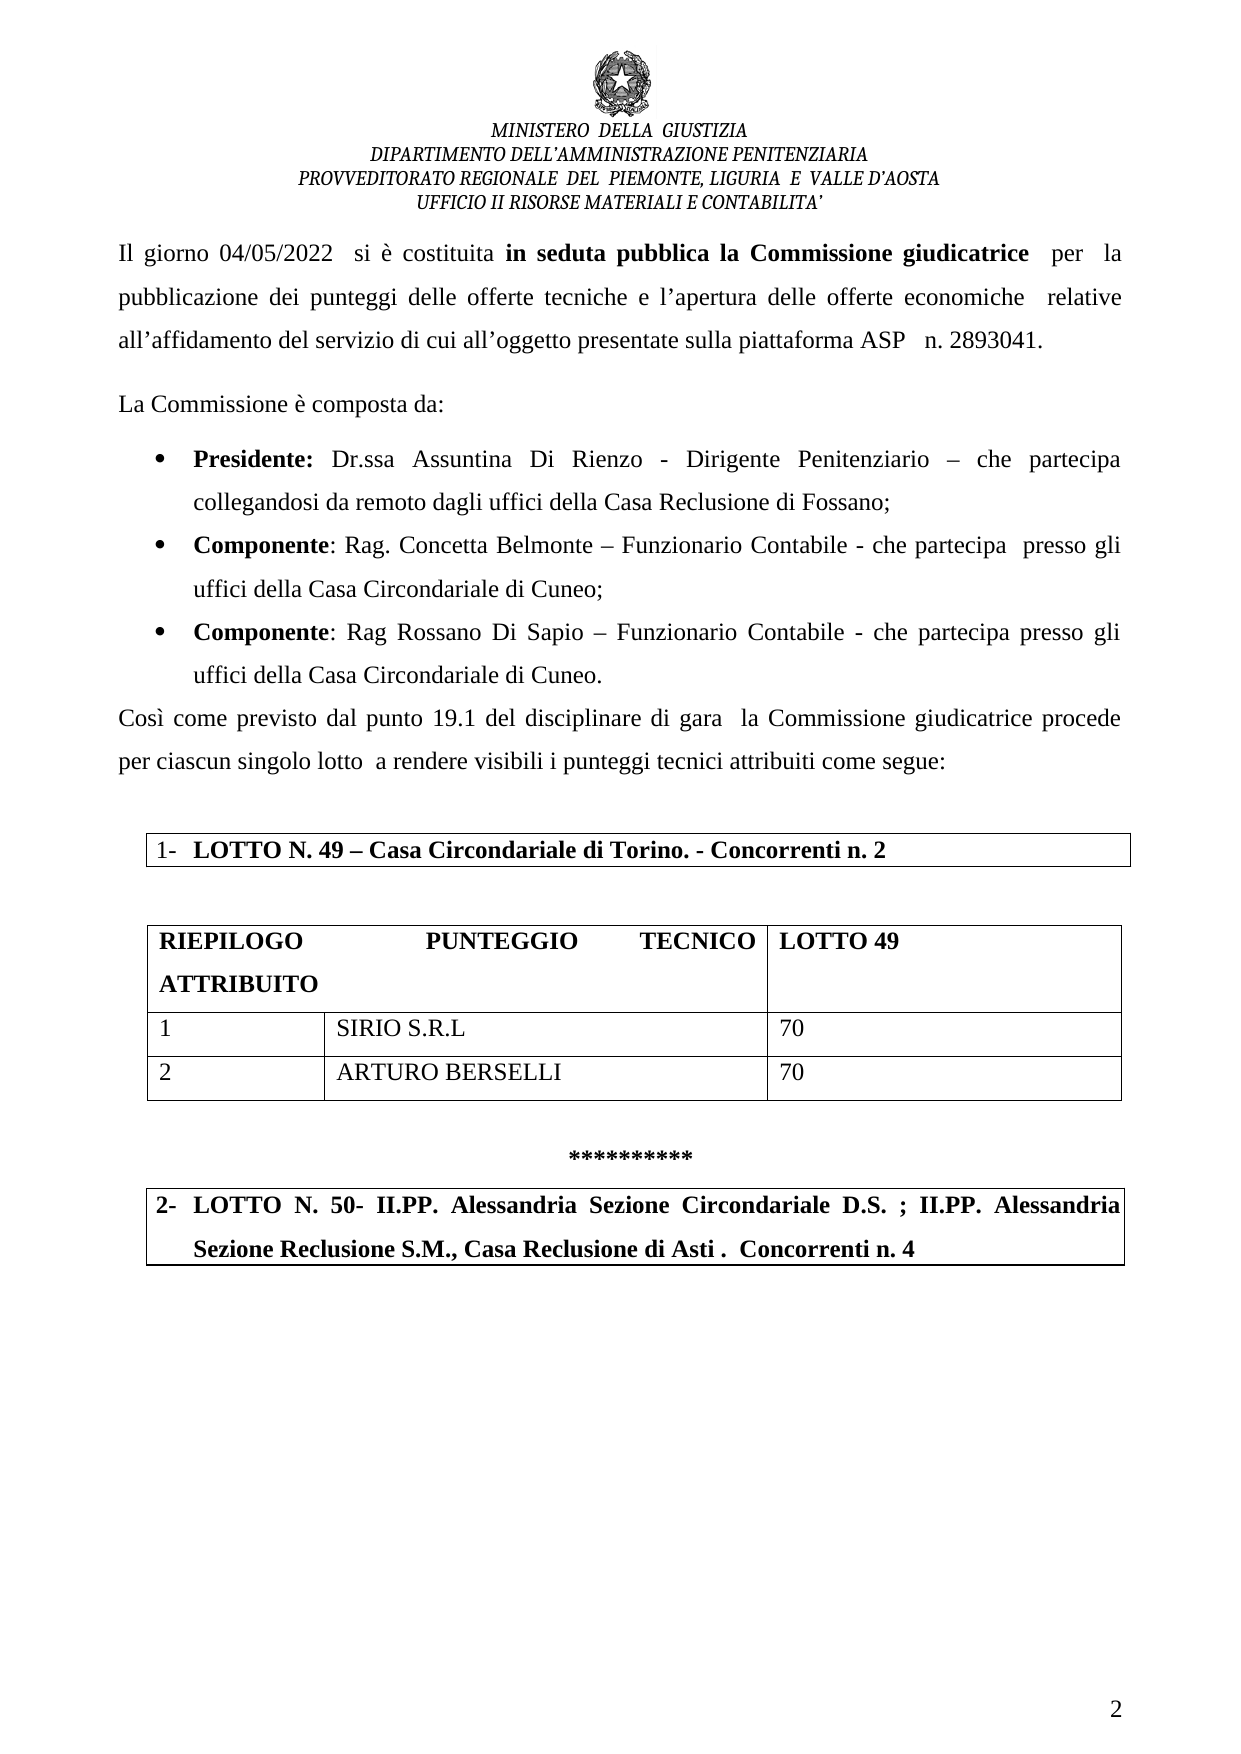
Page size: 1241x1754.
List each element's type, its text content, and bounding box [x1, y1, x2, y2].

text Così come previsto dal punto 19.1 del disciplinare di gara la Commissione giudicatrice procede per ciascun singolo lotto a rendere visibili i punteggi tecnici attribuiti come segue: [118, 703, 1122, 775]
table_cell 2 [148, 1057, 324, 1100]
picture [584, 44, 657, 119]
list LOTTO N. 50- II.PP. Alessandria Sezione Circondariale D.S. ; II.PP. Alessandria Sezione Reclusione S.M., Casa Reclusione di Asti . Concorrenti n. 4 [147, 1189, 1124, 1264]
table_cell SIRIO S.R.L [325, 1013, 767, 1056]
table_cell ARTURO BERSELLI [325, 1057, 767, 1100]
list LOTTO N. 49 – Casa Circondariale di Torino. - Concorrenti n. 2 [147, 834, 1130, 866]
list Componente: Rag Rossano Di Sapio – Funzionario Contabile - che partecipa presso gli uffici della Casa Circondariale di Cuneo. [156, 617, 1122, 689]
text Il giorno 04/05/2022 si è costituita in seduta pubblica la Commissione giudicatrice per la pubblicazione dei punteggi delle offerte tecniche e l’apertura delle offerte economiche relative all’affidamento del servizio di cui all’oggetto presentate sulla piattaforma ASP n. 2893041. [118, 238, 1122, 353]
list ********** [231, 1144, 1122, 1173]
table_cell 1 [148, 1013, 324, 1056]
text La Commissione è composta da: [118, 389, 1122, 417]
list Presidente: Dr.ssa Assuntina Di Rienzo - Dirigente Penitenziario – che partecipa collegandosi da remoto dagli uffici della Casa Reclusione di Fossano; [156, 444, 1122, 516]
list Componente: Rag. Concetta Belmonte – Funzionario Contabile - che partecipa presso gli uffici della Casa Circondariale di Cuneo; [156, 531, 1122, 602]
table_header LOTTO 49 [768, 926, 1121, 1012]
table_cell 70 [768, 1013, 1121, 1056]
table_header RIEPILOGO PUNTEGGIO TECNICO ATTRIBUITO [148, 926, 767, 1012]
table_cell 70 [768, 1057, 1121, 1100]
